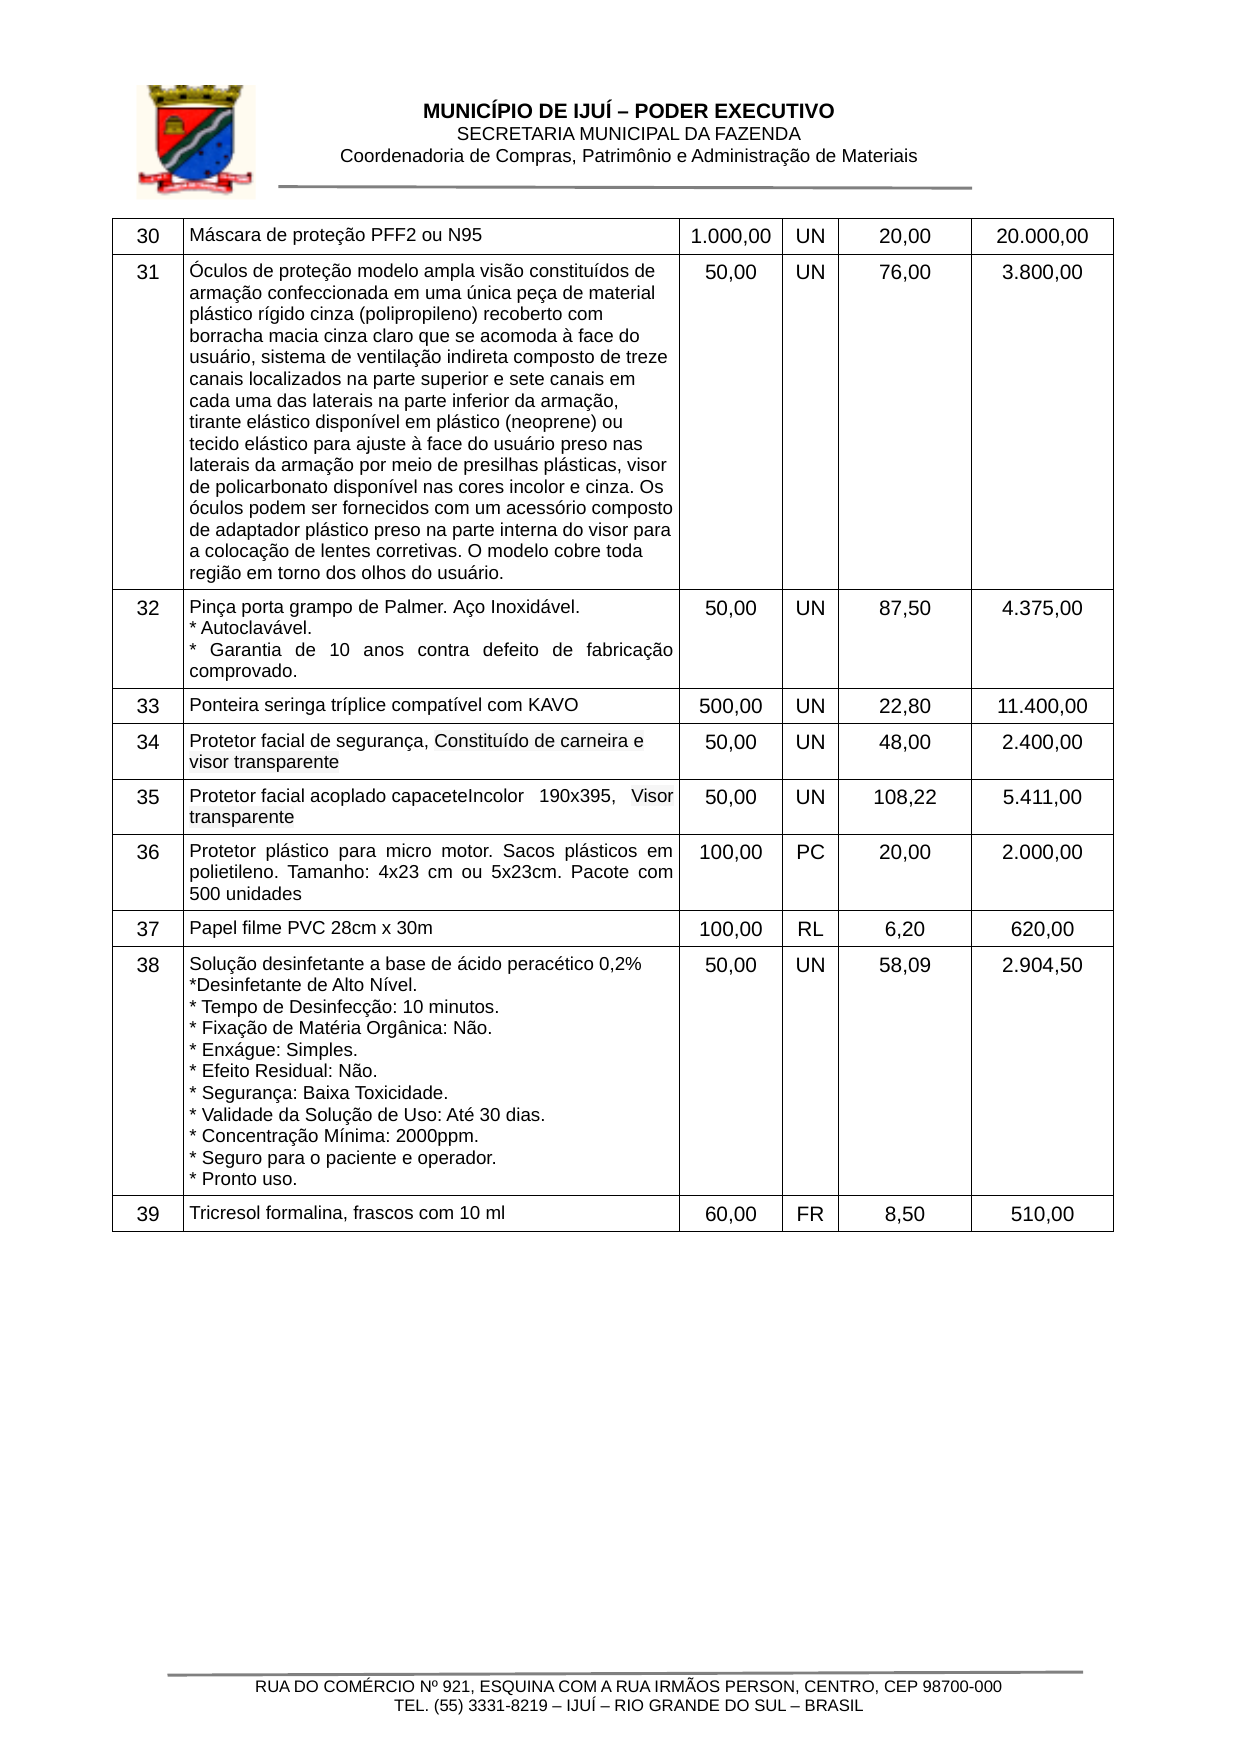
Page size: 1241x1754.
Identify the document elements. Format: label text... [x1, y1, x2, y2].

table_cell 30 [113, 219, 183, 254]
table_cell 8,50 [839, 1196, 971, 1231]
table_cell Ponteira seringa tríplice compatível com KAVO [184, 689, 679, 723]
table_cell 1.000,00 [680, 219, 782, 254]
table_cell Máscara de proteção PFF2 ou N95 [184, 219, 679, 254]
table_cell 32 [113, 590, 183, 687]
table_cell 36 [113, 835, 183, 910]
table_cell 20,00 [839, 835, 971, 910]
table_cell 50,00 [680, 780, 782, 833]
table_cell Óculos de proteção modelo ampla visão constituídos de armação confeccionada em uma única peça de material plástico rígido cinza (polipropileno) recoberto com borracha macia cinza claro que se acomoda à face do usuário, sistema de ventilação indireta composto de treze canais localizados na parte superior e sete canais em cada uma das laterais na parte inferior da armação, tirante elástico disponível em plástico (neoprene) ou tecido elástico para ajuste à face do usuário preso nas laterais da armação por meio de presilhas plásticas, visor de policarbonato disponível nas cores incolor e cinza. Os óculos podem ser fornecidos com um acessório composto de adaptador plástico preso na parte interna do visor para a colocação de lentes corretivas. O modelo cobre toda região em torno dos olhos do usuário. [184, 255, 679, 589]
table_cell 39 [113, 1196, 183, 1231]
table_cell 100,00 [680, 911, 782, 946]
table_cell 510,00 [972, 1196, 1113, 1231]
table_cell Protetor facial de segurança, Constituído de carneira e visor transparente [184, 724, 679, 778]
table_cell 50,00 [680, 255, 782, 589]
table_cell Tricresol formalina, frascos com 10 ml [184, 1196, 679, 1231]
table_cell 31 [113, 255, 183, 589]
table_cell 100,00 [680, 835, 782, 910]
table_cell 2.400,00 [972, 724, 1113, 778]
table_cell 50,00 [680, 590, 782, 687]
table_cell Protetor facial acoplado capacete Incolor 190x395, Visor transparente [184, 780, 679, 833]
table_cell 108,22 [839, 780, 971, 833]
table_cell 87,50 [839, 590, 971, 687]
table_cell PC [783, 835, 838, 910]
table_cell Protetor plástico para micro motor. Sacos plásticos em polietileno. Tamanho: 4x23 cm ou 5x23cm. Pacote com 500 unidades [184, 835, 679, 910]
table_cell 500,00 [680, 689, 782, 723]
table_cell 50,00 [680, 724, 782, 778]
table_cell 5.411,00 [972, 780, 1113, 833]
table_cell 3.800,00 [972, 255, 1113, 589]
table_cell UN [783, 689, 838, 723]
table_cell UN [783, 255, 838, 589]
table_cell 11.400,00 [972, 689, 1113, 723]
table_cell 6,20 [839, 911, 971, 946]
table_cell UN [783, 780, 838, 833]
table_cell 2.000,00 [972, 835, 1113, 910]
table_cell 20.000,00 [972, 219, 1113, 254]
table_cell Papel filme PVC 28cm x 30m [184, 911, 679, 946]
picture [135, 85, 256, 202]
table_cell 620,00 [972, 911, 1113, 946]
table_cell 58,09 [839, 947, 971, 1195]
table_cell Solução desinfetante a base de ácido peracético 0,2% *Desinfetante de Alto Nível. * Tempo de Desinfecção: 10 minutos. * Fixação de Matéria Orgânica: Não. * Enxágue: Simples. * Efeito Residual: Não. * Segurança: Baixa Toxicidade. * Validade da Solução de Uso: Até 30 dias. * Concentração Mínima: 2000ppm. * Seguro para o paciente e operador. * Pronto uso. [184, 947, 679, 1195]
table_cell UN [783, 219, 838, 254]
table_cell UN [783, 947, 838, 1195]
table_cell 33 [113, 689, 183, 723]
table_cell 38 [113, 947, 183, 1195]
table_cell 76,00 [839, 255, 971, 589]
table_cell Pinça porta grampo de Palmer. Aço Inoxidável. * Autoclavável. * Garantia de 10 anos contra defeito de fabricação comprovado. [184, 590, 679, 687]
table_cell FR [783, 1196, 838, 1231]
table_cell 2.904,50 [972, 947, 1113, 1195]
table_cell RL [783, 911, 838, 946]
table_cell 60,00 [680, 1196, 782, 1231]
table_cell UN [783, 724, 838, 778]
table_cell 4.375,00 [972, 590, 1113, 687]
table_cell 37 [113, 911, 183, 946]
table_cell 20,00 [839, 219, 971, 254]
table_cell UN [783, 590, 838, 687]
table_cell 48,00 [839, 724, 971, 778]
table_cell 50,00 [680, 947, 782, 1195]
table_cell 22,80 [839, 689, 971, 723]
table_cell 34 [113, 724, 183, 778]
table_cell 35 [113, 780, 183, 833]
